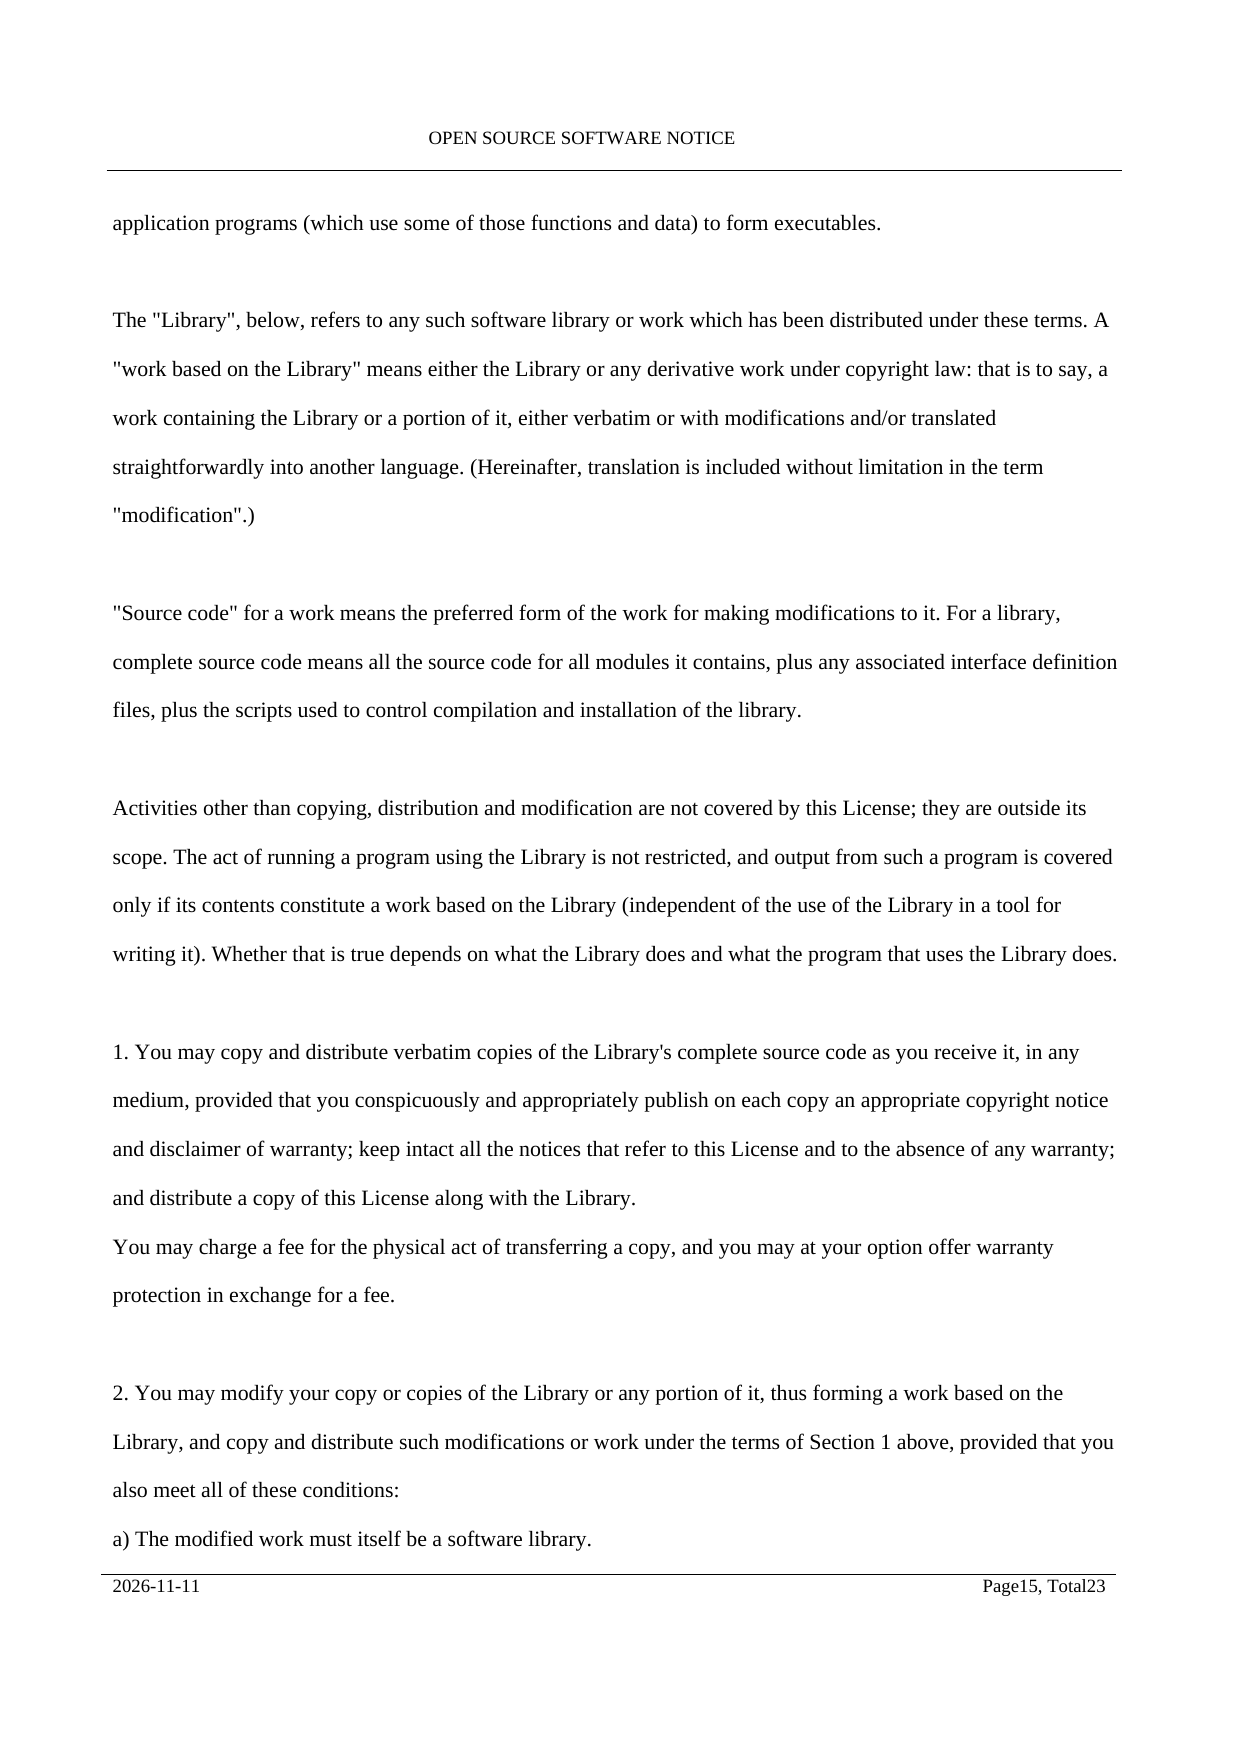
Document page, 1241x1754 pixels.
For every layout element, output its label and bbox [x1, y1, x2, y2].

text [112, 206, 1128, 1555]
